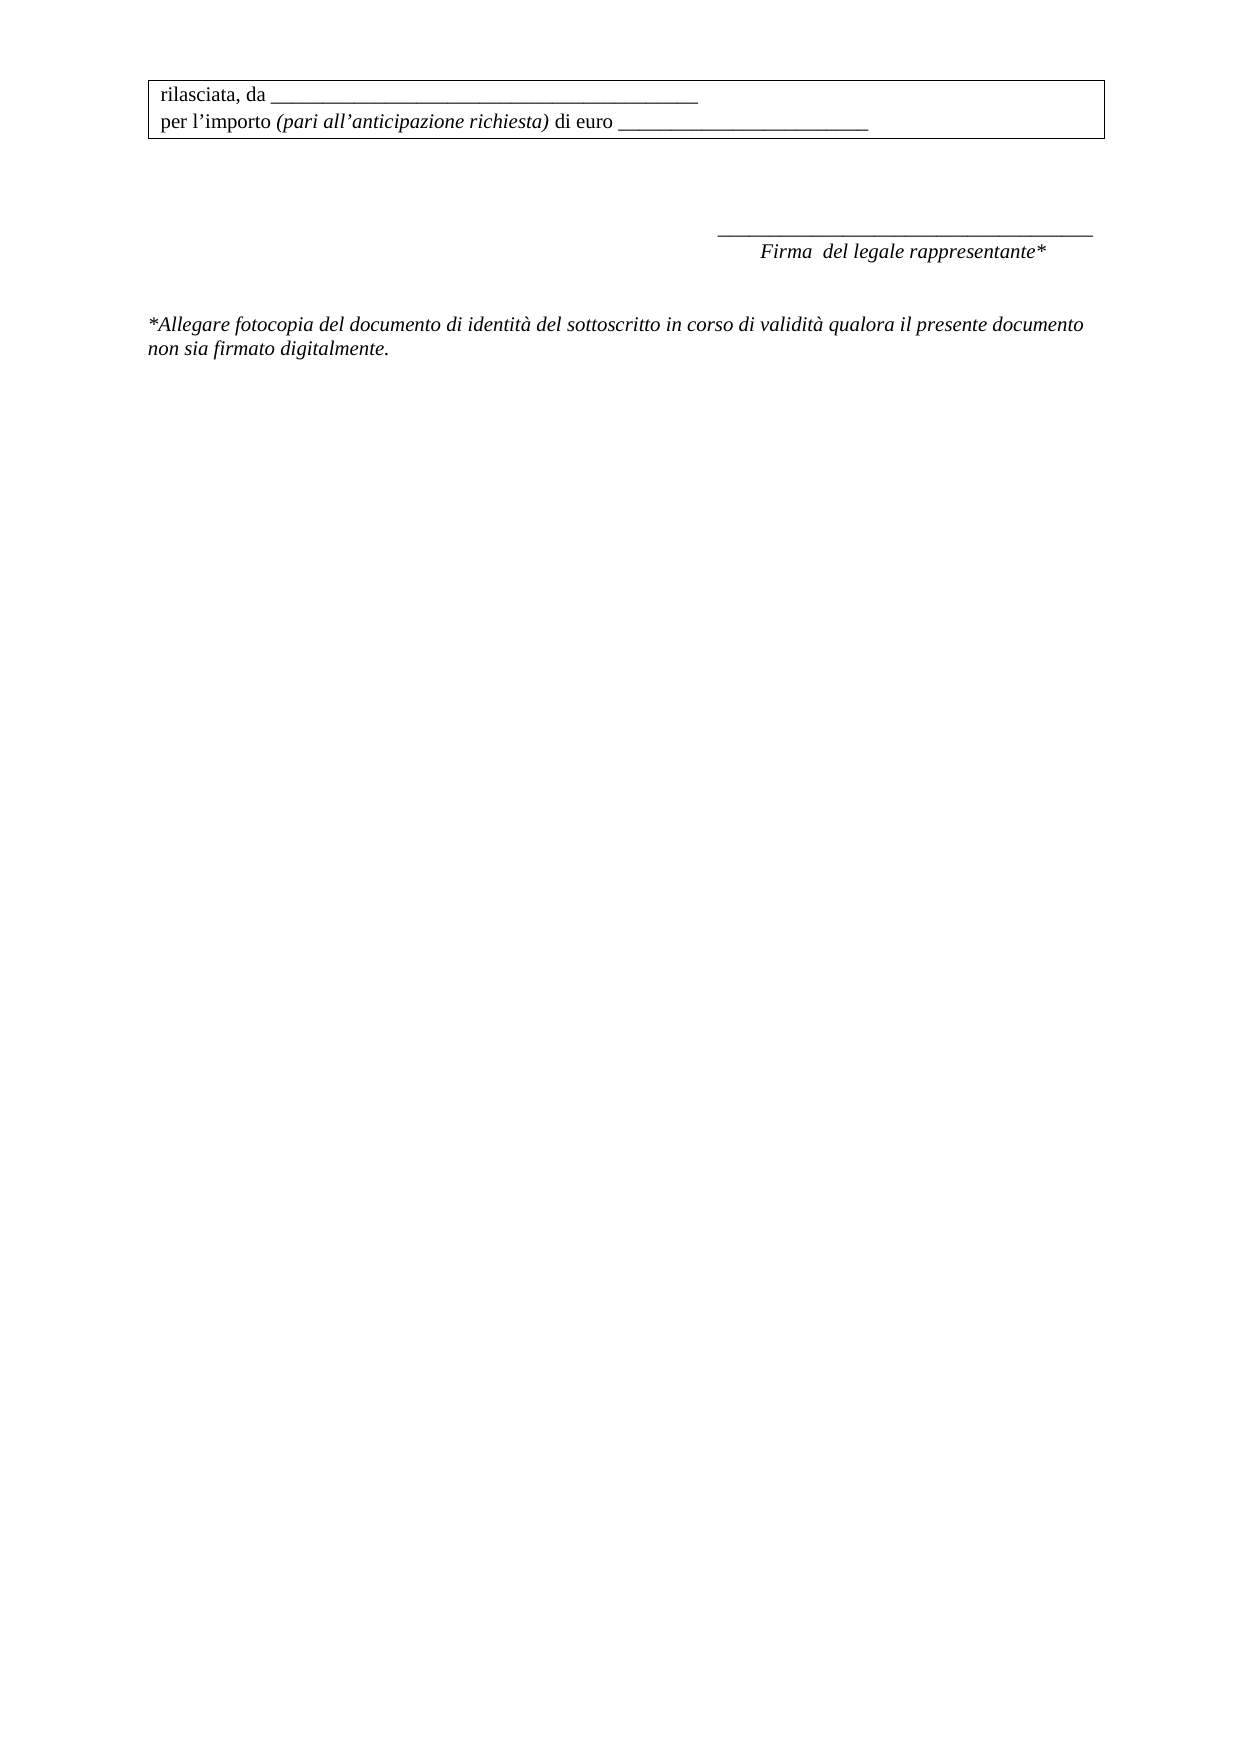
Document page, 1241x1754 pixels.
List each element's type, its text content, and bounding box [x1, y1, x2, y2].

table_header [149, 81, 1104, 137]
text *Allegare fotocopia del documento di identità del sottoscritto in corso di validità qualora il presente documento non sia firmato digitalmente. [148, 312, 1092, 360]
text Firma del legale rappresentante* [148, 239, 1092, 263]
text ____________________________________ [591, 215, 1092, 239]
